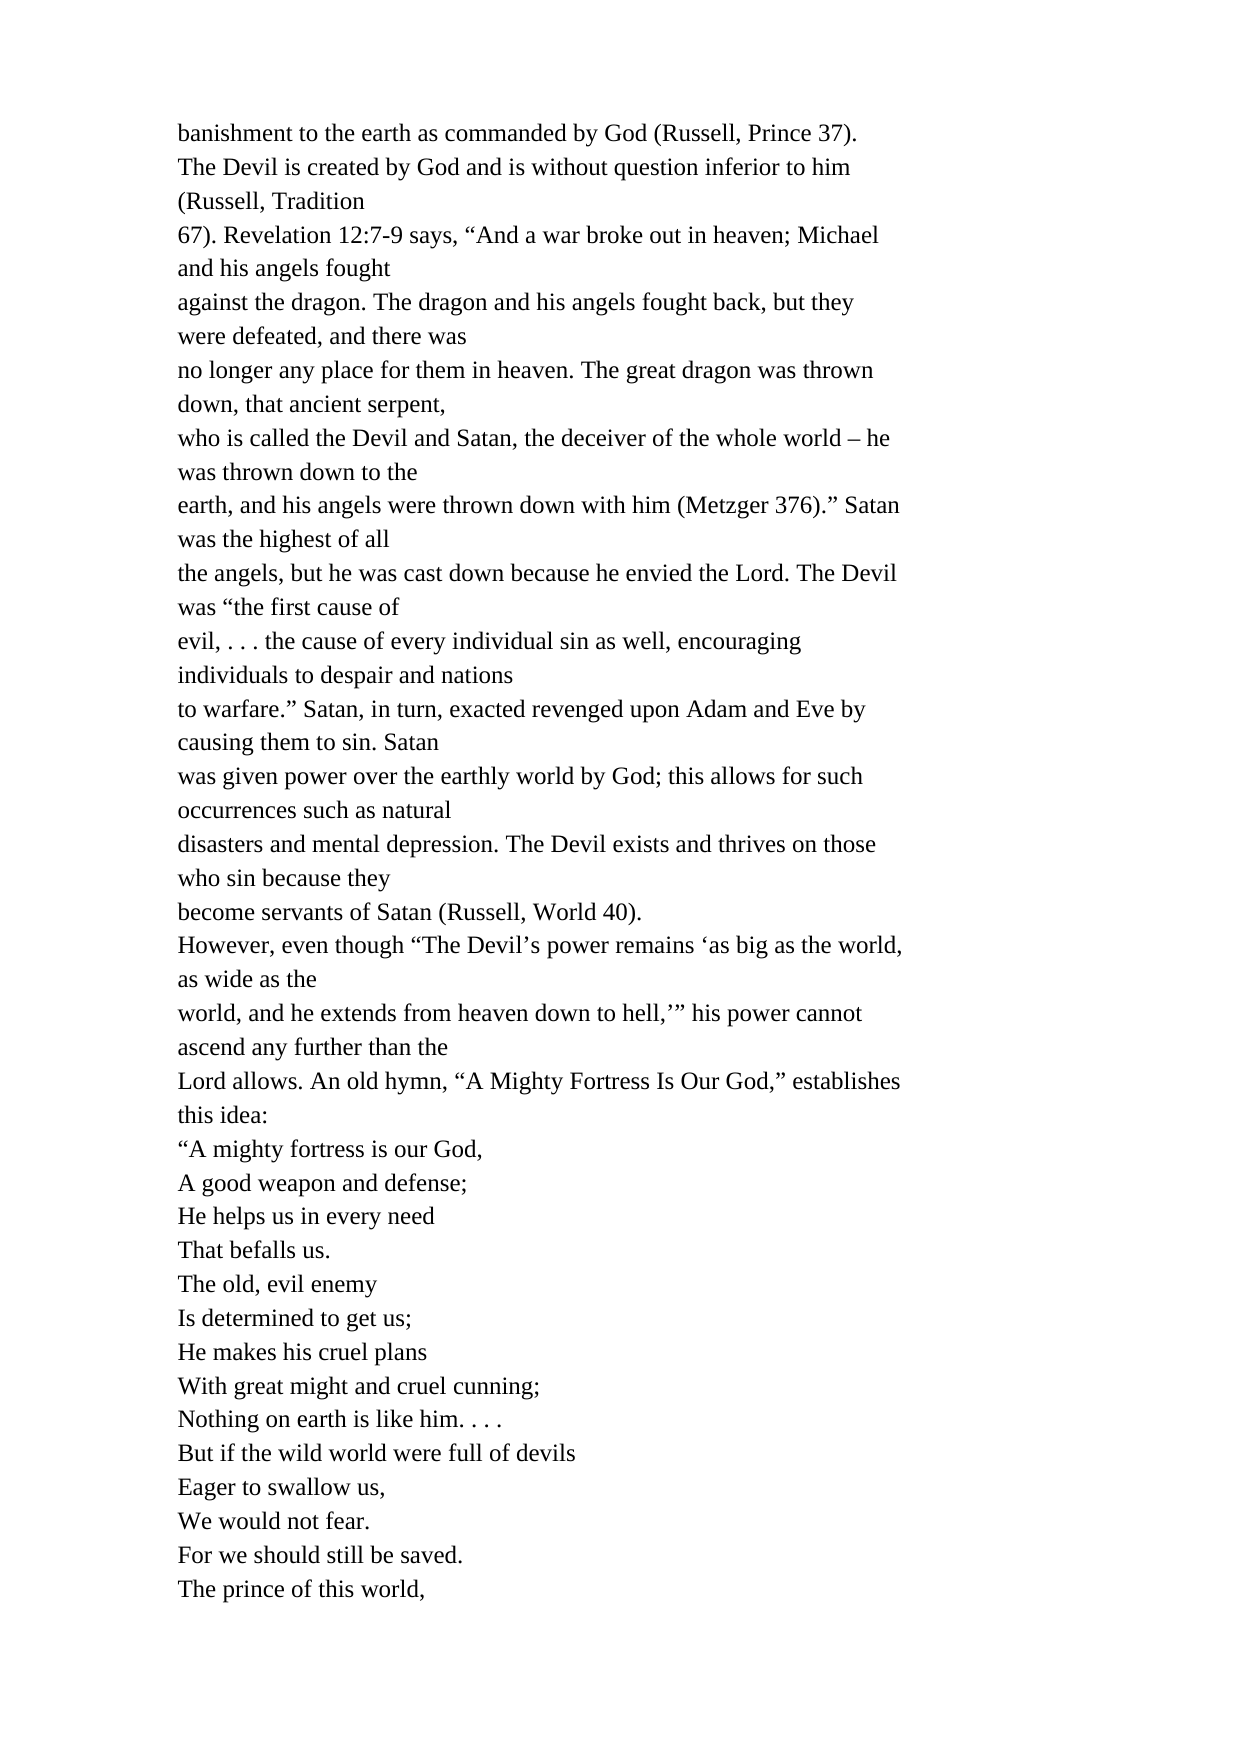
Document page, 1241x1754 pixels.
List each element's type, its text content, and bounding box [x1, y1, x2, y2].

text With great might and cruel cunning; [177, 1371, 1152, 1399]
text Nothing on earth is like him. . . . [177, 1404, 1152, 1433]
text no longer any place for them in heaven. The great dragon was thrown [177, 355, 1152, 384]
text was “the first cause of [177, 592, 1152, 621]
text this idea: [177, 1100, 1152, 1129]
text individuals to despair and nations [177, 660, 1152, 688]
text Eager to swallow us, [177, 1472, 1152, 1501]
text But if the wild world were full of devils [177, 1438, 1152, 1467]
text against the dragon. The dragon and his angels fought back, but they [177, 287, 1152, 316]
text “A mighty fortress is our God, [177, 1134, 1152, 1162]
text world, and he extends from heaven down to hell,’” his power cannot [177, 998, 1152, 1027]
text occurrences such as natural [177, 795, 1152, 824]
text A good weapon and defense; [177, 1168, 1152, 1196]
text He makes his cruel plans [177, 1337, 1152, 1366]
text Is determined to get us; [177, 1303, 1152, 1332]
text was thrown down to the [177, 457, 1152, 485]
text the angels, but he was cast down because he envied the Lord. The Devil [177, 558, 1152, 587]
text become servants of Satan (Russell, World 40). [177, 897, 1152, 926]
text causing them to sin. Satan [177, 727, 1152, 756]
text evil, . . . the cause of every individual sin as well, encouraging [177, 626, 1152, 655]
text He helps us in every need [177, 1201, 1152, 1230]
text ascend any further than the [177, 1032, 1152, 1061]
text However, even though “The Devil’s power remains ‘as big as the world, [177, 931, 1152, 959]
text 67). Revelation 12:7-9 says, “And a war broke out in heaven; Michael [177, 220, 1152, 248]
text We would not fear. [177, 1506, 1152, 1535]
text That befalls us. [177, 1235, 1152, 1264]
text The old, evil enemy [177, 1269, 1152, 1298]
text For we should still be saved. [177, 1540, 1152, 1569]
text The prince of this world, [177, 1574, 1152, 1603]
text who is called the Devil and Satan, the deceiver of the whole world – he [177, 423, 1152, 452]
text was given power over the earthly world by God; this allows for such [177, 761, 1152, 790]
text were defeated, and there was [177, 321, 1152, 350]
text to warfare.” Satan, in turn, exacted revenged upon Adam and Eve by [177, 694, 1152, 722]
text as wide as the [177, 964, 1152, 993]
text earth, and his angels were thrown down with him (Metzger 376).” Satan [177, 491, 1152, 519]
text (Russell, Tradition [177, 186, 1152, 214]
text banishment to the earth as commanded by God (Russell, Prince 37). [177, 118, 1152, 147]
text down, that ancient serpent, [177, 389, 1152, 418]
text who sin because they [177, 863, 1152, 892]
text disasters and mental depression. The Devil exists and thrives on those [177, 829, 1152, 858]
text was the highest of all [177, 524, 1152, 553]
text Lord allows. An old hymn, “A Mighty Fortress Is Our God,” establishes [177, 1066, 1152, 1095]
text and his angels fought [177, 253, 1152, 282]
text The Devil is created by God and is without question inferior to him [177, 152, 1152, 181]
